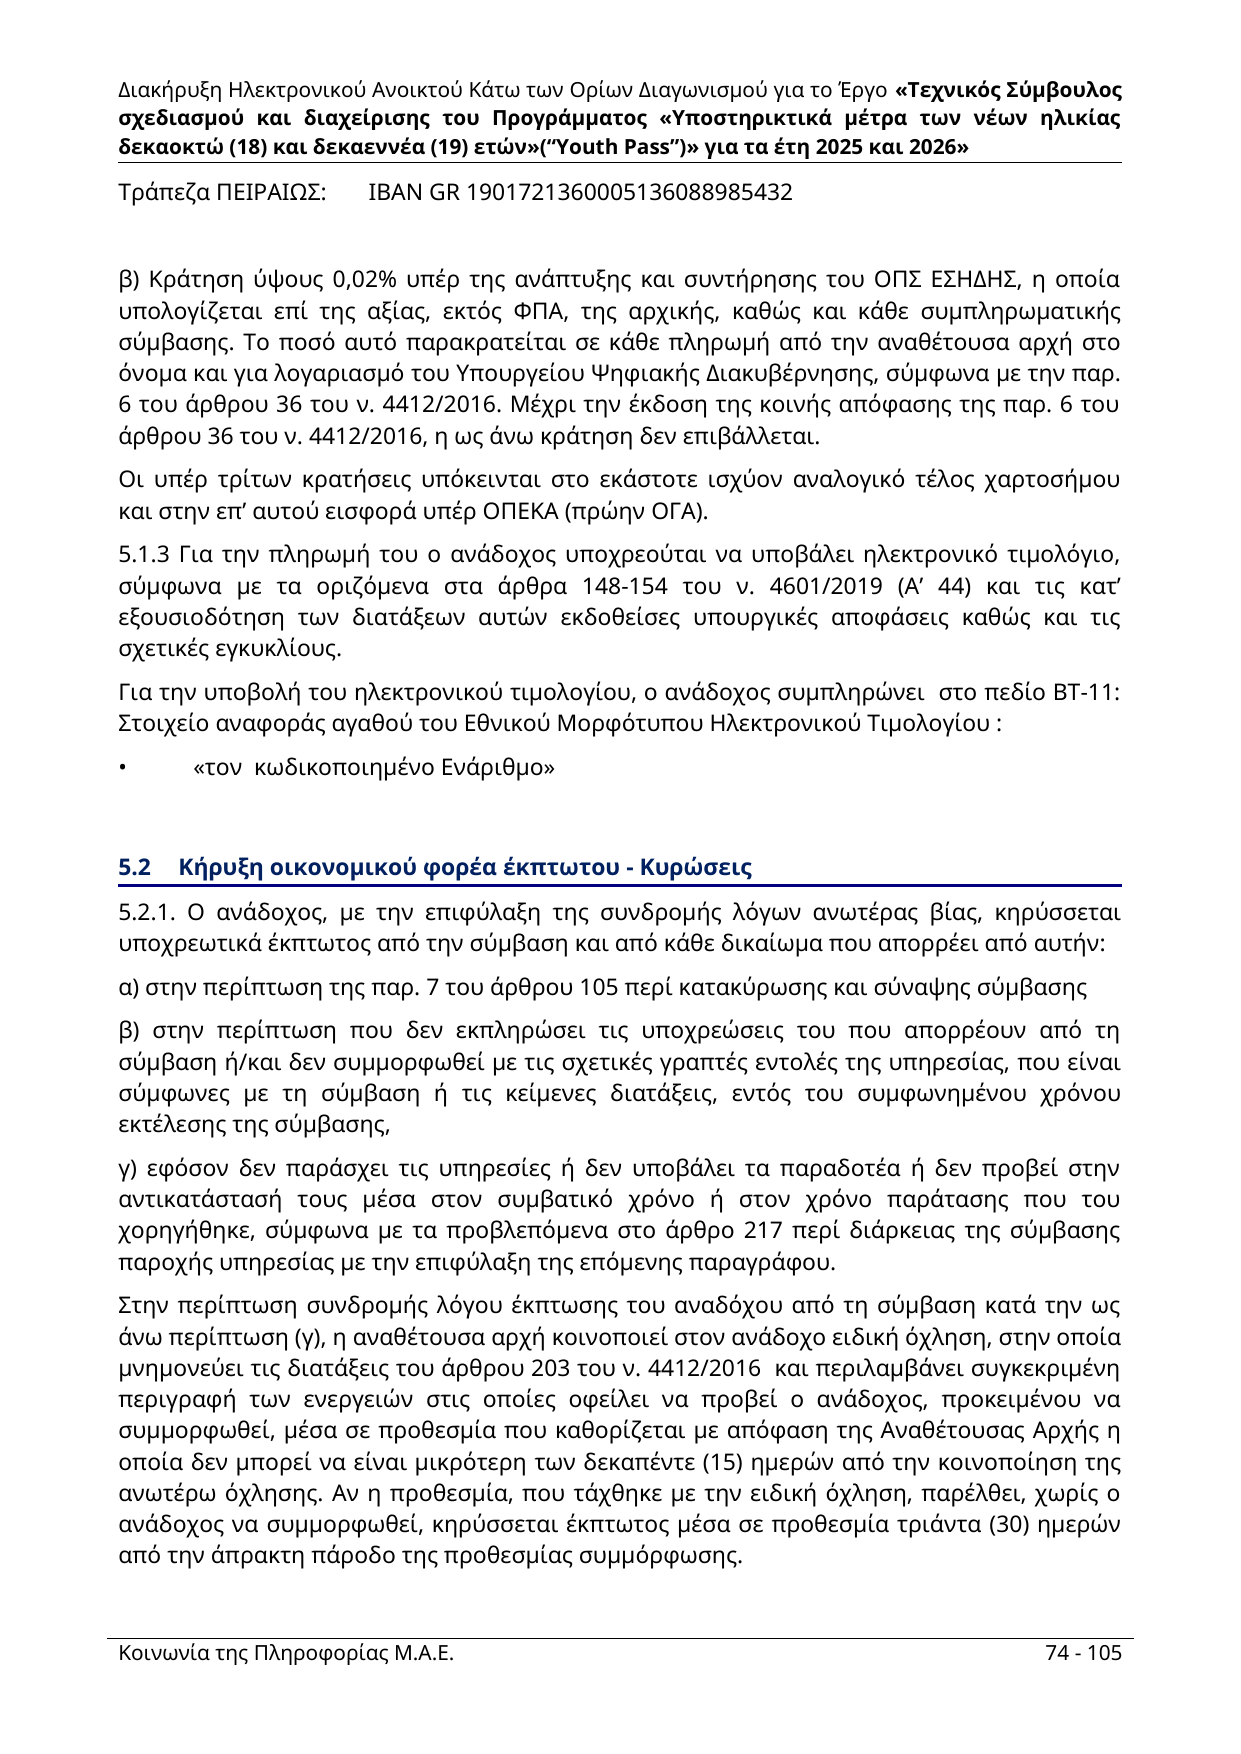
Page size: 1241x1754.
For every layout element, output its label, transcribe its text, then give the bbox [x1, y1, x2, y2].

text Στην περίπτωση συνδρομής λόγου έκπτωσης του αναδόχου από τη σύμβαση κατά την ως άνω περίπτωση (γ), η αναθέτουσα αρχή κοινοποιεί στον ανάδοχο ειδική όχληση, στην οποία μνημονεύει τις διατάξεις του άρθρου 203 του ν. 4412/2016 και περιλαμβάνει συγκεκριμένη περιγραφή των ενεργειών στις οποίες οφείλει να προβεί ο ανάδοχος, προκειμένου να συμμορφωθεί, μέσα σε προθεσμία που καθορίζεται με απόφαση της Αναθέτουσας Αρχής η οποία δεν μπορεί να είναι μικρότερη των δεκαπέντε (15) ημερών από την κοινοποίηση της ανωτέρω όχλησης. Αν η προθεσμία, που τάχθηκε με την ειδική όχληση, παρέλθει, χωρίς ο ανάδοχος να συμμορφωθεί, κηρύσσεται έκπτωτος μέσα σε προθεσμία τριάντα (30) ημερών από την άπρακτη πάροδο της προθεσμίας συμμόρφωσης. [118, 1289, 1122, 1571]
text 5.1.3 Για την πληρωμή του ο ανάδοχος υποχρεούται να υποβάλει ηλεκτρονικό τιμολόγιο, σύμφωνα με τα οριζόμενα στα άρθρα 148-154 του ν. 4601/2019 (Α’ 44) και τις κατ’ εξουσιοδότηση των διατάξεων αυτών εκδοθείσες υπουργικές αποφάσεις καθώς και τις σχετικές εγκυκλίους. [118, 538, 1122, 663]
text Για την υποβολή του ηλεκτρονικού τιμολογίου, ο ανάδοχος συμπληρώνει στο πεδίο BT-11: Στοιχείο αναφοράς αγαθού του Εθνικού Μορφότυπου Ηλεκτρονικού Τιμολογίου : [118, 676, 1122, 738]
text β) Κράτηση ύψους 0,02% υπέρ της ανάπτυξης και συντήρησης του ΟΠΣ ΕΣΗΔΗΣ, η οποία υπολογίζεται επί της αξίας, εκτός ΦΠΑ, της αρχικής, καθώς και κάθε συμπληρωματικής σύμβασης. Το ποσό αυτό παρακρατείται σε κάθε πληρωμή από την αναθέτουσα αρχή στο όνομα και για λογαριασμό του Υπουργείου Ψηφιακής Διακυβέρνησης, σύμφωνα με την παρ. 6 του άρθρου 36 του ν. 4412/2016. Μέχρι την έκδοση της κοινής απόφασης της παρ. 6 του άρθρου 36 του ν. 4412/2016, η ως άνω κράτηση δεν επιβάλλεται. [118, 263, 1122, 451]
text Τράπεζα ΠΕΙΡΑΙΩΣ: ΙΒΑΝ GR 1901721360005136088985432 [118, 176, 1122, 207]
text β) στην περίπτωση που δεν εκπληρώσει τις υποχρεώσεις του που απορρέουν από τη σύμβαση ή/και δεν συμμορφωθεί με τις σχετικές γραπτές εντολές της υπηρεσίας, που είναι σύμφωνες με τη σύμβαση ή τις κείμενες διατάξεις, εντός του συμφωνημένου χρόνου εκτέλεσης της σύμβασης, [118, 1014, 1122, 1139]
text 5.2.1. Ο ανάδοχος, με την επιφύλαξη της συνδρομής λόγων ανωτέρας βίας, κηρύσσεται υποχρεωτικά έκπτωτος από την σύμβαση και από κάθε δικαίωμα που απορρέει από αυτήν: [118, 896, 1122, 958]
subtitle Κήρυξη οικονομικού φορέα έκπτωτου - Κυρώσεις [118, 851, 1122, 884]
text γ) εφόσον δεν παράσχει τις υπηρεσίες ή δεν υποβάλει τα παραδοτέα ή δεν προβεί στην αντικατάστασή τους μέσα στον συμβατικό χρόνο ή στον χρόνο παράτασης που του χορηγήθηκε, σύμφωνα με τα προβλεπόμενα στο άρθρο 217 περί διάρκειας της σύμβασης παροχής υπηρεσίας με την επιφύλαξη της επόμενης παραγράφου. [118, 1152, 1122, 1277]
text α) στην περίπτωση της παρ. 7 του άρθρου 105 περί κατακύρωσης και σύναψης σύμβασης [118, 971, 1122, 1002]
text Οι υπέρ τρίτων κρατήσεις υπόκεινται στο εκάστοτε ισχύον αναλογικό τέλος χαρτοσήμου και στην επ’ αυτού εισφορά υπέρ ΟΠΕΚΑ (πρώην ΟΓΑ). [118, 463, 1122, 526]
text • «τον κωδικοποιημένο Ενάριθμο» [118, 751, 1122, 782]
